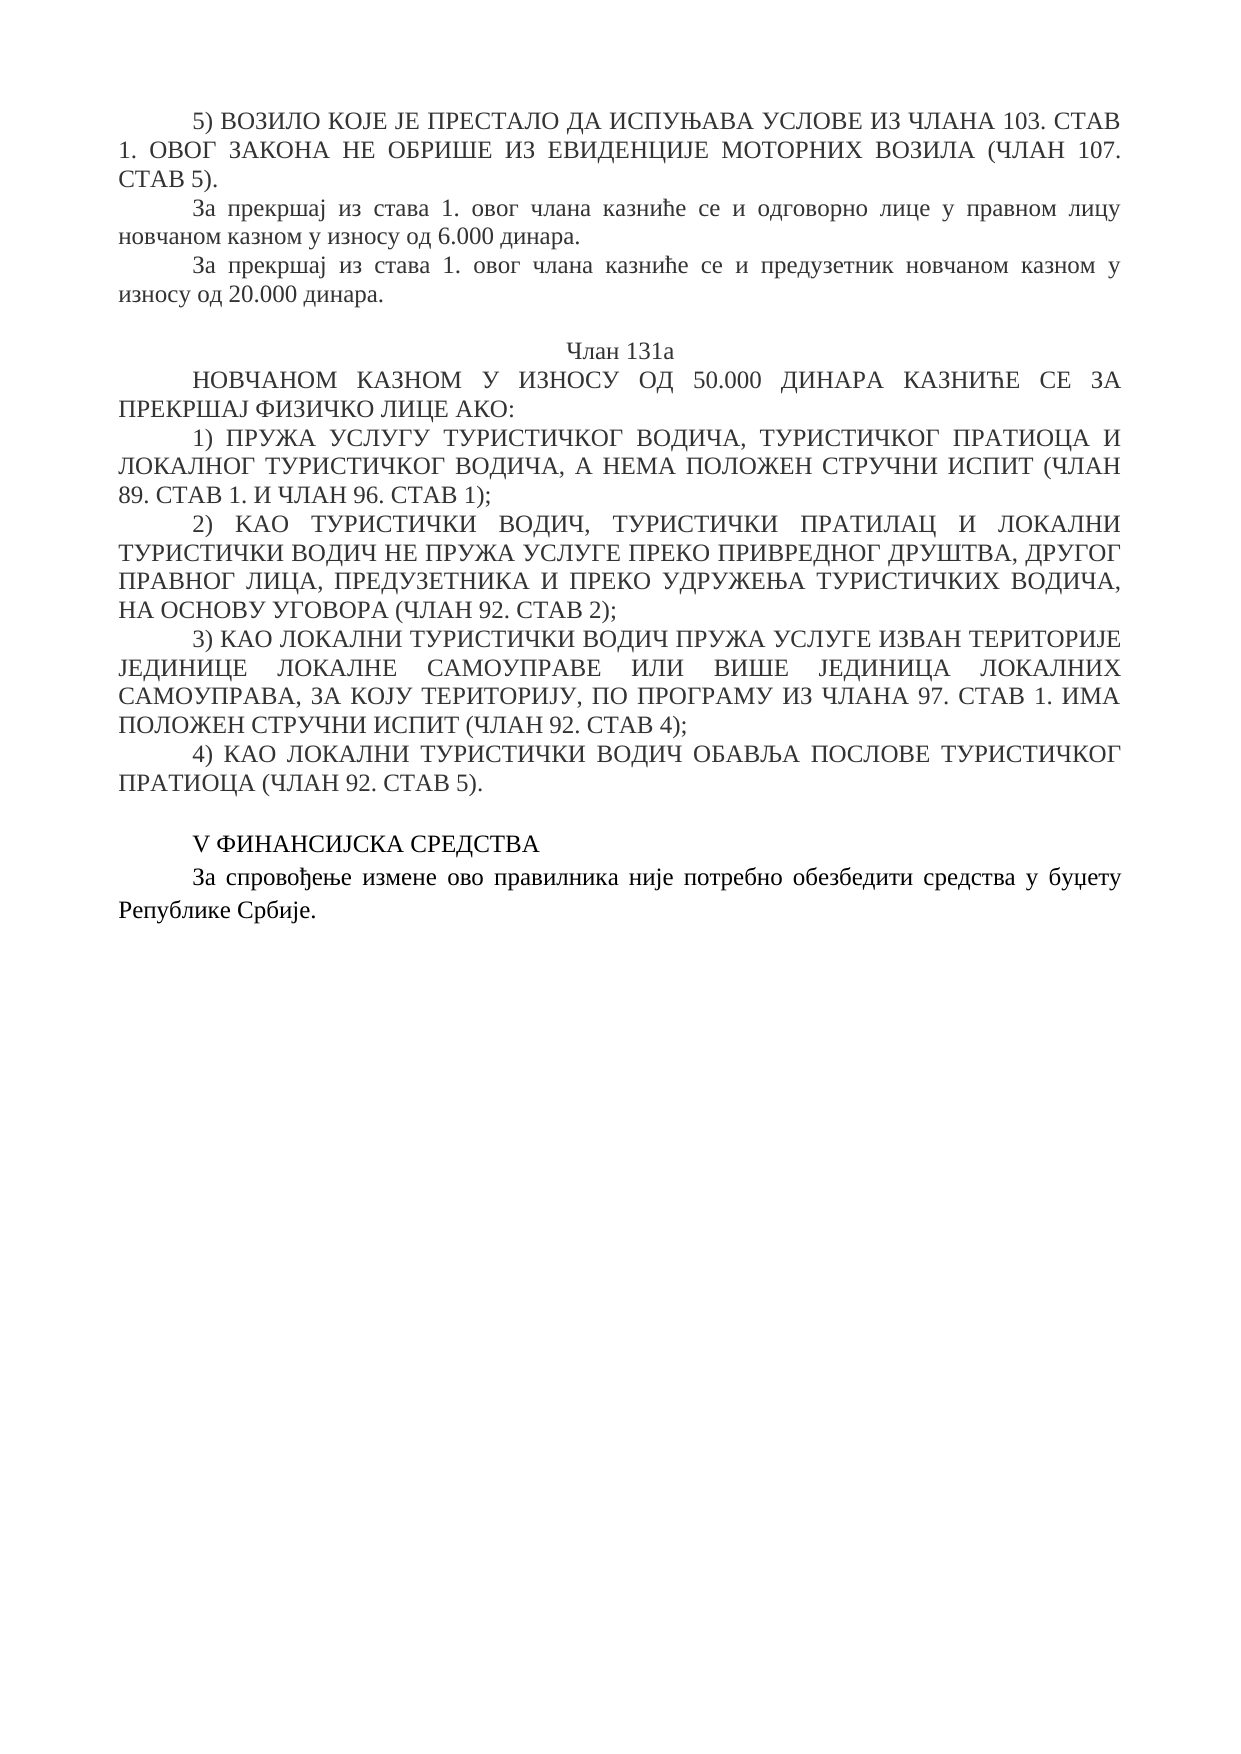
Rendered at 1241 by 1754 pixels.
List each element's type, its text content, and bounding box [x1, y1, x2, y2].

text За прекршај из става 1. овог члана казниће се и одговорно лице у правном лицу новчаном казном у износу од 6.000 динара. [118, 193, 1122, 250]
text Члан 131а [118, 336, 1122, 365]
text 5) ВОЗИЛО КОЈЕ ЈЕ ПРЕСТАЛО ДА ИСПУЊАВА УСЛОВЕ ИЗ ЧЛАНА 103. СТАВ 1. ОВОГ ЗАКОНА НЕ ОБРИШЕ ИЗ ЕВИДЕНЦИЈЕ МОТОРНИХ ВОЗИЛА (ЧЛАН 107. СТАВ 5). [118, 106, 1122, 193]
text НОВЧАНОМ КАЗНОМ У ИЗНОСУ ОД 50.000 ДИНАРА КАЗНИЋЕ СЕ ЗА ПРЕКРШАЈ ФИЗИЧКО ЛИЦЕ АКО: [118, 365, 1122, 423]
text 3) КАО ЛОКАЛНИ ТУРИСТИЧКИ ВОДИЧ ПРУЖА УСЛУГЕ ИЗВАН ТЕРИТОРИЈЕ ЈЕДИНИЦЕ ЛОКАЛНЕ САМОУПРАВЕ ИЛИ ВИШЕ ЈЕДИНИЦА ЛОКАЛНИХ САМОУПРАВА, ЗА КОЈУ ТЕРИТОРИЈУ, ПО ПРОГРАМУ ИЗ ЧЛАНА 97. СТАВ 1. ИМА ПОЛОЖЕН СТРУЧНИ ИСПИТ (ЧЛАН 92. СТАВ 4); [118, 624, 1122, 739]
text 1) ПРУЖА УСЛУГУ ТУРИСТИЧКОГ ВОДИЧА, ТУРИСТИЧКОГ ПРАТИОЦА И ЛОКАЛНОГ ТУРИСТИЧКОГ ВОДИЧА, А НЕМА ПОЛОЖЕН СТРУЧНИ ИСПИТ (ЧЛАН 89. СТАВ 1. И ЧЛАН 96. СТАВ 1); [118, 423, 1122, 509]
text За спровођење измене ово правилника није потребно обезбедити средства у буџету Републике Србије. [118, 862, 1122, 924]
text За прекршај из става 1. овог члана казниће се и предузетник новчаном казном у износу од 20.000 динара. [118, 250, 1122, 308]
text 4) КАО ЛОКАЛНИ ТУРИСТИЧКИ ВОДИЧ ОБАВЉА ПОСЛОВЕ ТУРИСТИЧКОГ ПРАТИОЦА (ЧЛАН 92. СТАВ 5). [118, 739, 1122, 796]
text 2) KAO ТУРИСТИЧКИ ВОДИЧ, ТУРИСТИЧКИ ПРАТИЛАЦ И ЛОКАЛНИ ТУРИСТИЧКИ ВОДИЧ НЕ ПРУЖА УСЛУГЕ ПРЕКО ПРИВРЕДНОГ ДРУШТВА, ДРУГОГ ПРАВНОГ ЛИЦА, ПРЕДУЗЕТНИКА И ПРЕКО УДРУЖЕЊА ТУРИСТИЧКИХ ВОДИЧА, НА ОСНОВУ УГОВОРА (ЧЛАН 92. СТАВ 2); [118, 509, 1122, 624]
text V ФИНАНСИЈСКА СРЕДСТВА [118, 829, 1122, 858]
